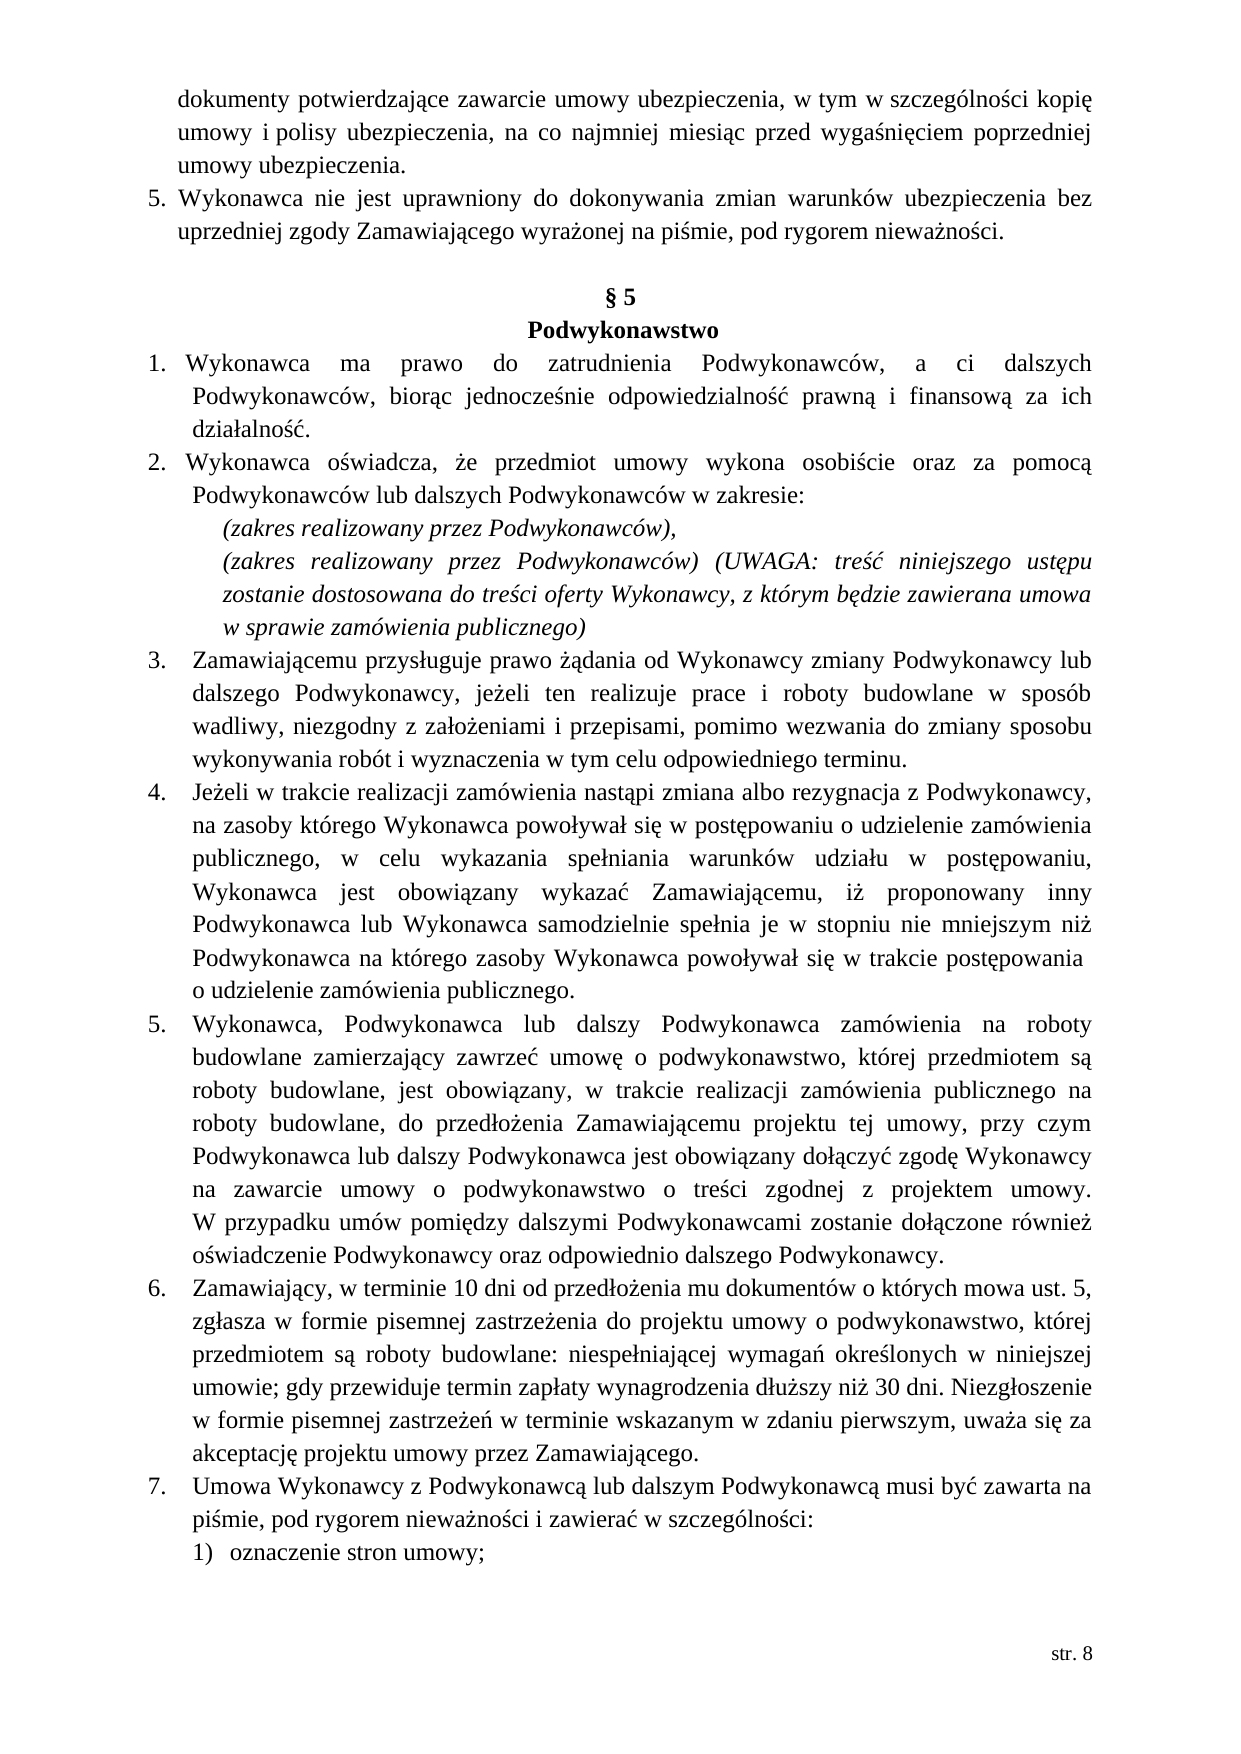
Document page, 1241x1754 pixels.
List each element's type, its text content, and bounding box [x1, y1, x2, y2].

list (zakres realizowany przez Podwykonawców), [223, 513, 1092, 542]
list Zamawiającemu przysługuje prawo żądania od Wykonawcy zmiany Podwykonawcy lub dalszego Podwykonawcy, jeżeli ten realizuje prace i roboty budowlane w sposób wadliwy, niezgodny z założeniami i przepisami, pomimo wezwania do zmiany sposobu wykonywania robót i wyznaczenia w tym celu odpowiedniego terminu. [148, 645, 1092, 773]
text § 5 [148, 282, 1092, 311]
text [148, 84, 1092, 179]
list Jeżeli w trakcie realizacji zamówienia nastąpi zmiana albo rezygnacja z Podwykonawcy, na zasoby którego Wykonawca powoływał się w postępowaniu o udzielenie zamówienia publicznego, w celu wykazania spełniania warunków udziału w postępowaniu, Wykonawca jest obowiązany wykazać Zamawiającemu, iż proponowany inny Podwykonawca lub Wykonawca samodzielnie spełnia je w stopniu nie mniejszym niż Podwykonawca na którego zasoby Wykonawca powoływał się w trakcie postępowania o udzielenie zamówienia publicznego. [148, 777, 1092, 1004]
list Wykonawca oświadcza, że przedmiot umowy wykona osobiście oraz za pomocą Podwykonawców lub dalszych Podwykonawców w zakresie: [148, 447, 1092, 509]
text Podwykonawstwo [148, 315, 1092, 344]
text 5. Wykonawca nie jest uprawniony do dokonywania zmian warunków ubezpieczenia bez uprzedniej zgody Zamawiającego wyrażonej na piśmie, pod rygorem nieważności. [148, 183, 1092, 245]
list oznaczenie stron umowy; [192, 1537, 1092, 1566]
list Zamawiający, w terminie 10 dni od przedłożenia mu dokumentów o których mowa ust. 5, zgłasza w formie pisemnej zastrzeżenia do projektu umowy o podwykonawstwo, której przedmiotem są roboty budowlane: niespełniającej wymagań określonych w niniejszej umowie; gdy przewiduje termin zapłaty wynagrodzenia dłuższy niż 30 dni. Niezgłoszenie w formie pisemnej zastrzeżeń w terminie wskazanym w zdaniu pierwszym, uważa się za akceptację projektu umowy przez Zamawiającego. [148, 1273, 1092, 1467]
list Wykonawca, Podwykonawca lub dalszy Podwykonawca zamówienia na roboty budowlane zamierzający zawrzeć umowę o podwykonawstwo, której przedmiotem są roboty budowlane, jest obowiązany, w trakcie realizacji zamówienia publicznego na roboty budowlane, do przedłożenia Zamawiającemu projektu tej umowy, przy czym Podwykonawca lub dalszy Podwykonawca jest obowiązany dołączyć zgodę Wykonawcy na zawarcie umowy o podwykonawstwo o treści zgodnej z projektem umowy. W przypadku umów pomiędzy dalszymi Podwykonawcami zostanie dołączone również oświadczenie Podwykonawcy oraz odpowiednio dalszego Podwykonawcy. [148, 1009, 1092, 1268]
list Wykonawca ma prawo do zatrudnienia Podwykonawców, a ci dalszych Podwykonawców, biorąc jednocześnie odpowiedzialność prawną i finansową za ich działalność. [148, 348, 1092, 443]
list Umowa Wykonawcy z Podwykonawcą lub dalszym Podwykonawcą musi być zawarta na piśmie, pod rygorem nieważności i zawierać w szczególności: [148, 1471, 1092, 1533]
list (zakres realizowany przez Podwykonawców) (UWAGA: treść niniejszego ustępu zostanie dostosowana do treści oferty Wykonawcy, z którym będzie zawierana umowa w sprawie zamówienia publicznego) [223, 546, 1092, 641]
